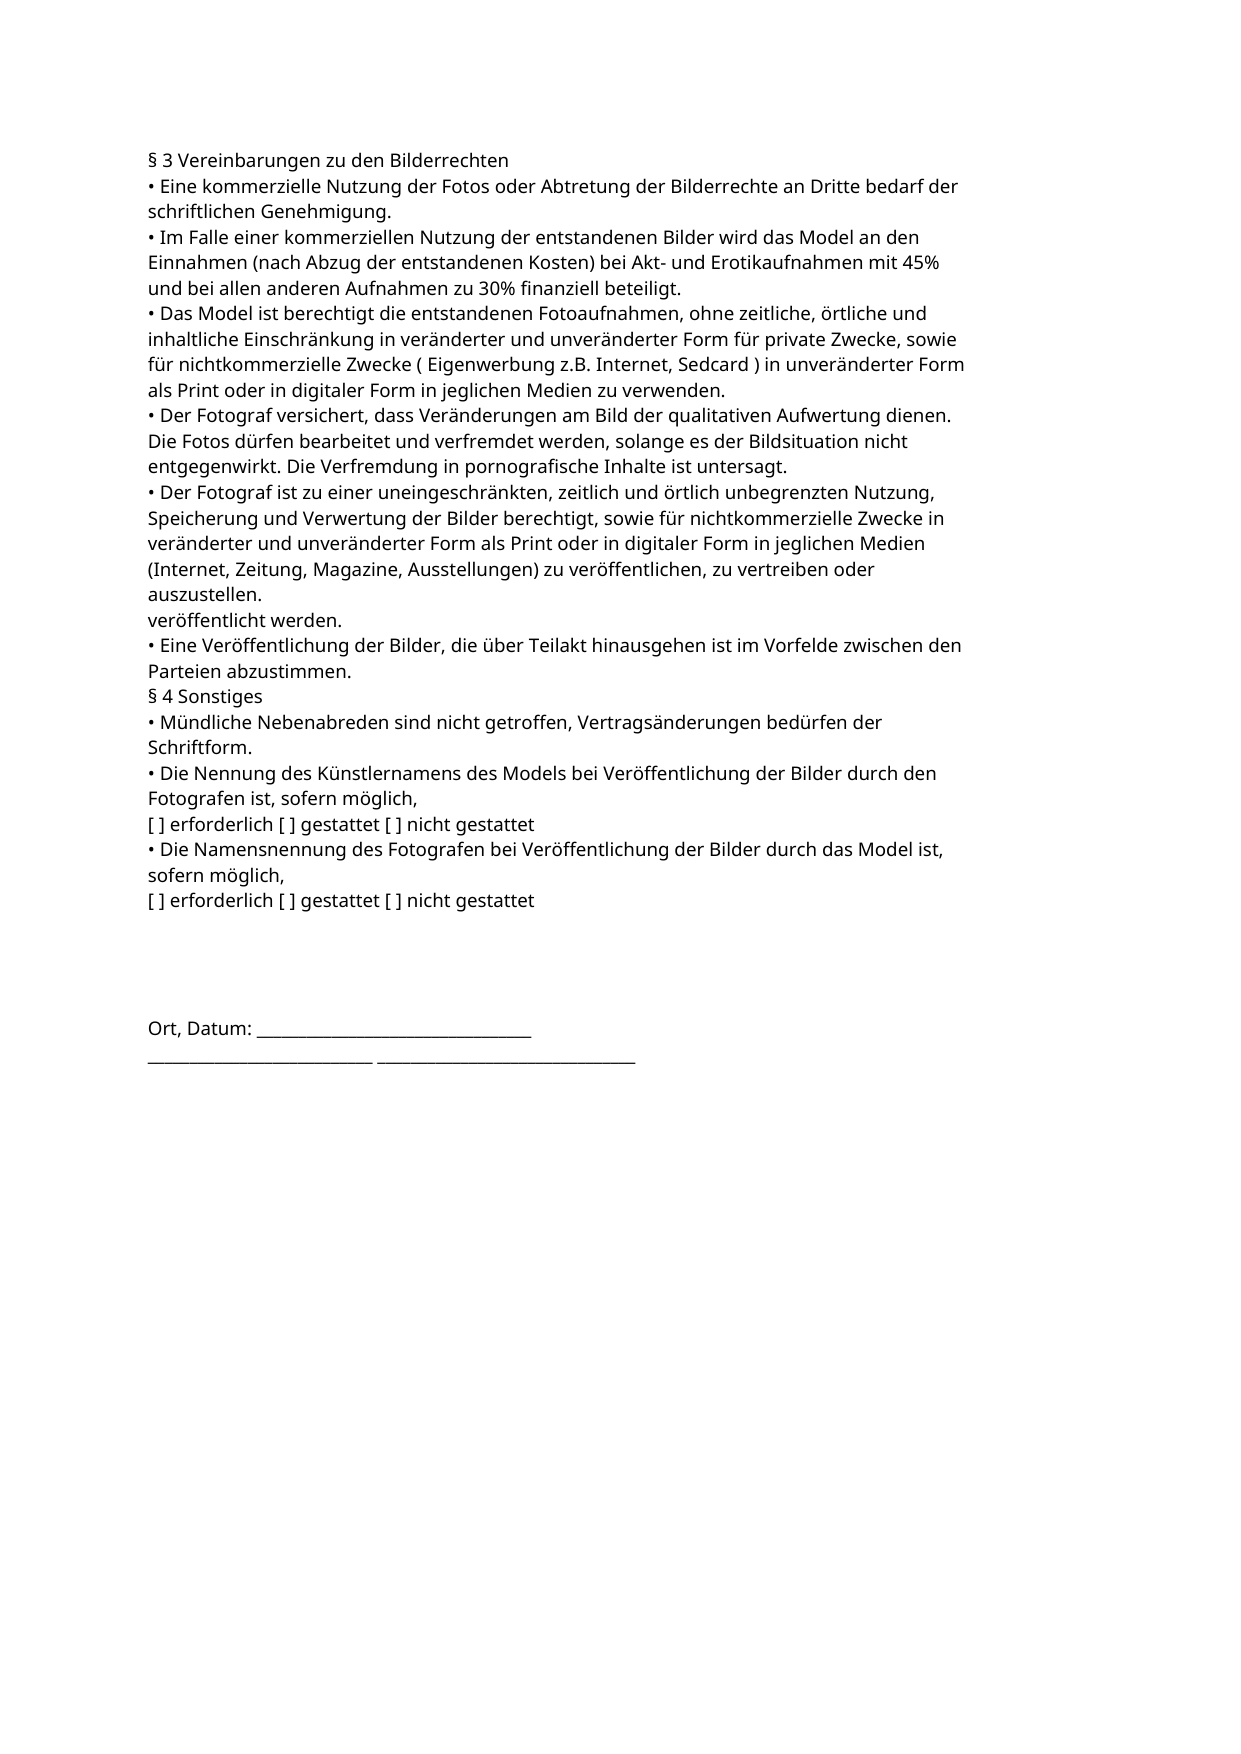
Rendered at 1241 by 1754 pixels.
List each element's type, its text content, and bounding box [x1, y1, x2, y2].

text • Die Namensnennung des Fotografen bei Veröffentlichung der Bilder durch das Model ist, [148, 837, 1093, 862]
text • Das Model ist berechtigt die entstandenen Fotoaufnahmen, ohne zeitliche, örtliche und [148, 301, 1093, 326]
text entgegenwirkt. Die Verfremdung in pornografische Inhalte ist untersagt. [148, 454, 1093, 479]
text für nichtkommerzielle Zwecke ( Eigenwerbung z.B. Internet, Sedcard ) in unveränderter Form [148, 352, 1093, 377]
text [ ] erforderlich [ ] gestattet [ ] nicht gestattet [148, 888, 1093, 913]
text • Mündliche Nebenabreden sind nicht getroffen, Vertragsänderungen bedürfen der [148, 709, 1093, 734]
text und bei allen anderen Aufnahmen zu 30% finanziell beteiligt. [148, 275, 1093, 301]
text inhaltliche Einschränkung in veränderter und unveränderter Form für private Zwecke, sowie [148, 326, 1093, 352]
text • Der Fotograf ist zu einer uneingeschränkten, zeitlich und örtlich unbegrenzten Nutzung, [148, 479, 1093, 505]
text • Eine kommerzielle Nutzung der Fotos oder Abtretung der Bilderrechte an Dritte bedarf der [148, 173, 1093, 199]
text Die Fotos dürfen bearbeitet und verfremdet werden, solange es der Bildsituation nicht [148, 428, 1093, 454]
text § 4 Sonstiges [148, 683, 1093, 709]
text (Internet, Zeitung, Magazine, Ausstellungen) zu veröffentlichen, zu vertreiben oder [148, 556, 1093, 581]
text schriftlichen Genehmigung. [148, 199, 1093, 224]
text • Eine Veröffentlichung der Bilder, die über Teilakt hinausgehen ist im Vorfelde zwischen den [148, 632, 1093, 658]
text sofern möglich, [148, 862, 1093, 888]
text Schriftform. [148, 734, 1093, 760]
text auszustellen. [148, 581, 1093, 607]
text veröffentlicht werden. [148, 607, 1093, 632]
text Einnahmen (nach Abzug der entstandenen Kosten) bei Akt- und Erotikaufnahmen mit 45% [148, 250, 1093, 275]
text Ort, Datum: _________________________________ [148, 1015, 1093, 1041]
text ___________________________ _______________________________ [148, 1041, 1093, 1066]
text • Im Falle einer kommerziellen Nutzung der entstandenen Bilder wird das Model an den [148, 224, 1093, 250]
text [ ] erforderlich [ ] gestattet [ ] nicht gestattet [148, 811, 1093, 837]
text Fotografen ist, sofern möglich, [148, 786, 1093, 811]
text veränderter und unveränderter Form als Print oder in digitaler Form in jeglichen Medien [148, 530, 1093, 556]
text Speicherung und Verwertung der Bilder berechtigt, sowie für nichtkommerzielle Zwecke in [148, 505, 1093, 530]
text • Die Nennung des Künstlernamens des Models bei Veröffentlichung der Bilder durch den [148, 760, 1093, 786]
text • Der Fotograf versichert, dass Veränderungen am Bild der qualitativen Aufwertung dienen. [148, 403, 1093, 428]
text als Print oder in digitaler Form in jeglichen Medien zu verwenden. [148, 377, 1093, 403]
text § 3 Vereinbarungen zu den Bilderrechten [148, 148, 1093, 173]
text Parteien abzustimmen. [148, 658, 1093, 683]
